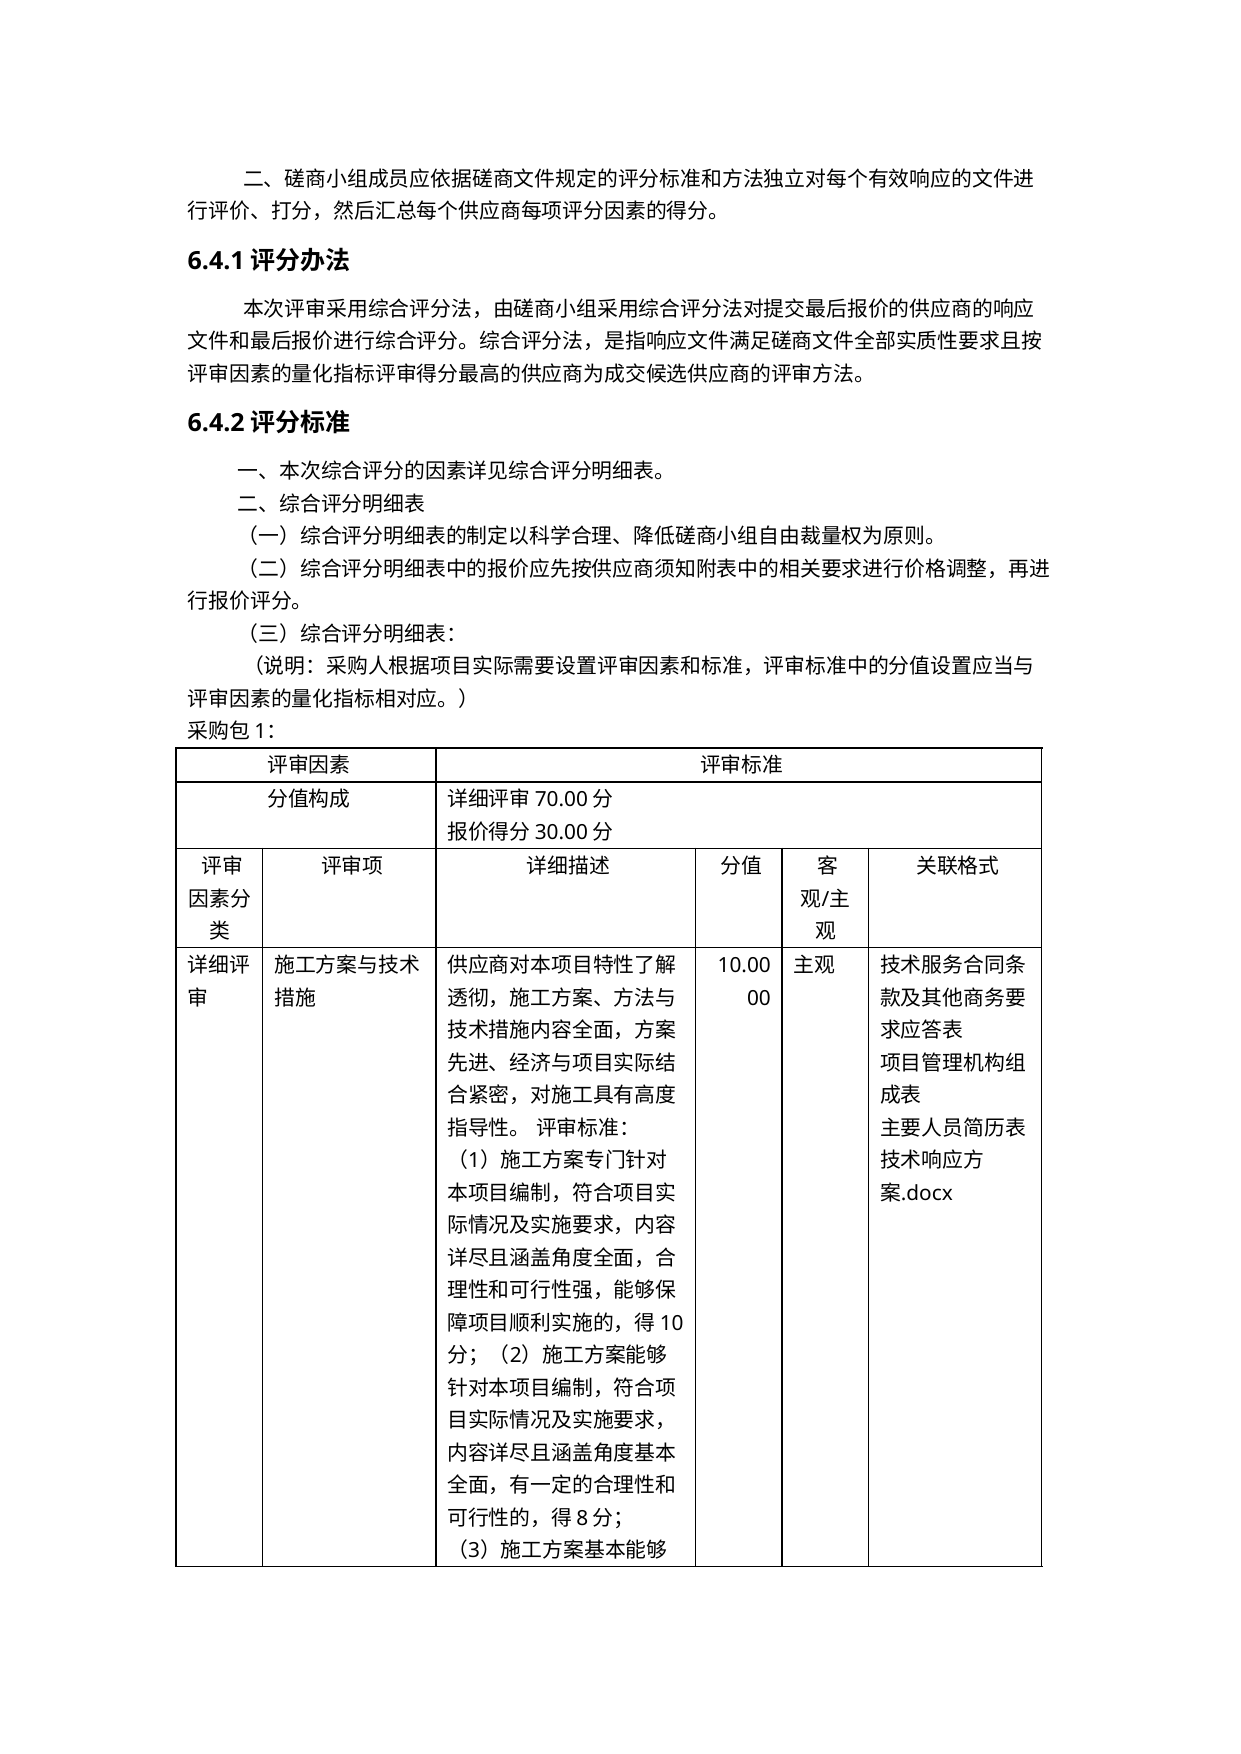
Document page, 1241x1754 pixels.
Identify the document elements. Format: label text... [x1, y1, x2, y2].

table_cell 评审项 [263, 849, 435, 947]
text 二、综合评分明细表 [187, 487, 1053, 519]
table_cell 主观 [783, 948, 868, 1566]
text （一）综合评分明细表的制定以科学合理、降低磋商小组自由裁量权为原则。 [187, 519, 1053, 552]
table_cell 关联格式 [869, 849, 1041, 947]
table_cell 详细评审 [177, 948, 262, 1566]
text 二、磋商小组成员应依据磋商文件规定的评分标准和方法独立对每个有效响应的文件进行评价、打分，然后汇总每个供应商每项评分因素的得分。 [187, 162, 1053, 227]
table_cell 详细评审70.00分 报价得分30.00分 [437, 783, 1041, 848]
text 6.4.1评分办法 [187, 227, 1053, 292]
table_cell 评审因素分类 [177, 849, 262, 947]
table_cell 客观/主观 [783, 849, 868, 947]
text （三）综合评分明细表： [187, 617, 1053, 649]
table_header 评审因素 [177, 749, 435, 781]
text 一、本次综合评分的因素详见综合评分明细表。 [187, 454, 1053, 487]
text 6.4.2评分标准 [187, 389, 1053, 454]
text （说明：采购人根据项目实际需要设置评审因素和标准，评审标准中的分值设置应当与评审因素的量化指标相对应。） [187, 649, 1053, 714]
table_cell 分值构成 [177, 783, 435, 848]
table_header 评审标准 [437, 749, 1041, 781]
text （二）综合评分明细表中的报价应先按供应商须知附表中的相关要求进行价格调整，再进行报价评分。 [187, 552, 1053, 617]
text 采购包1： [187, 714, 1053, 747]
table_cell 详细描述 [437, 849, 695, 947]
table_cell 10.0000 [696, 948, 781, 1566]
table_cell 分值 [696, 849, 781, 947]
text 本次评审采用综合评分法，由磋商小组采用综合评分法对提交最后报价的供应商的响应文件和最后报价进行综合评分。综合评分法，是指响应文件满足磋商文件全部实质性要求且按评审因素的量化指标评审得分最高的供应商为成交候选供应商的评审方法。 [187, 292, 1053, 389]
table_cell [437, 948, 695, 1566]
table_cell 施工方案与技术措施 [263, 948, 435, 1566]
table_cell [869, 948, 1041, 1566]
